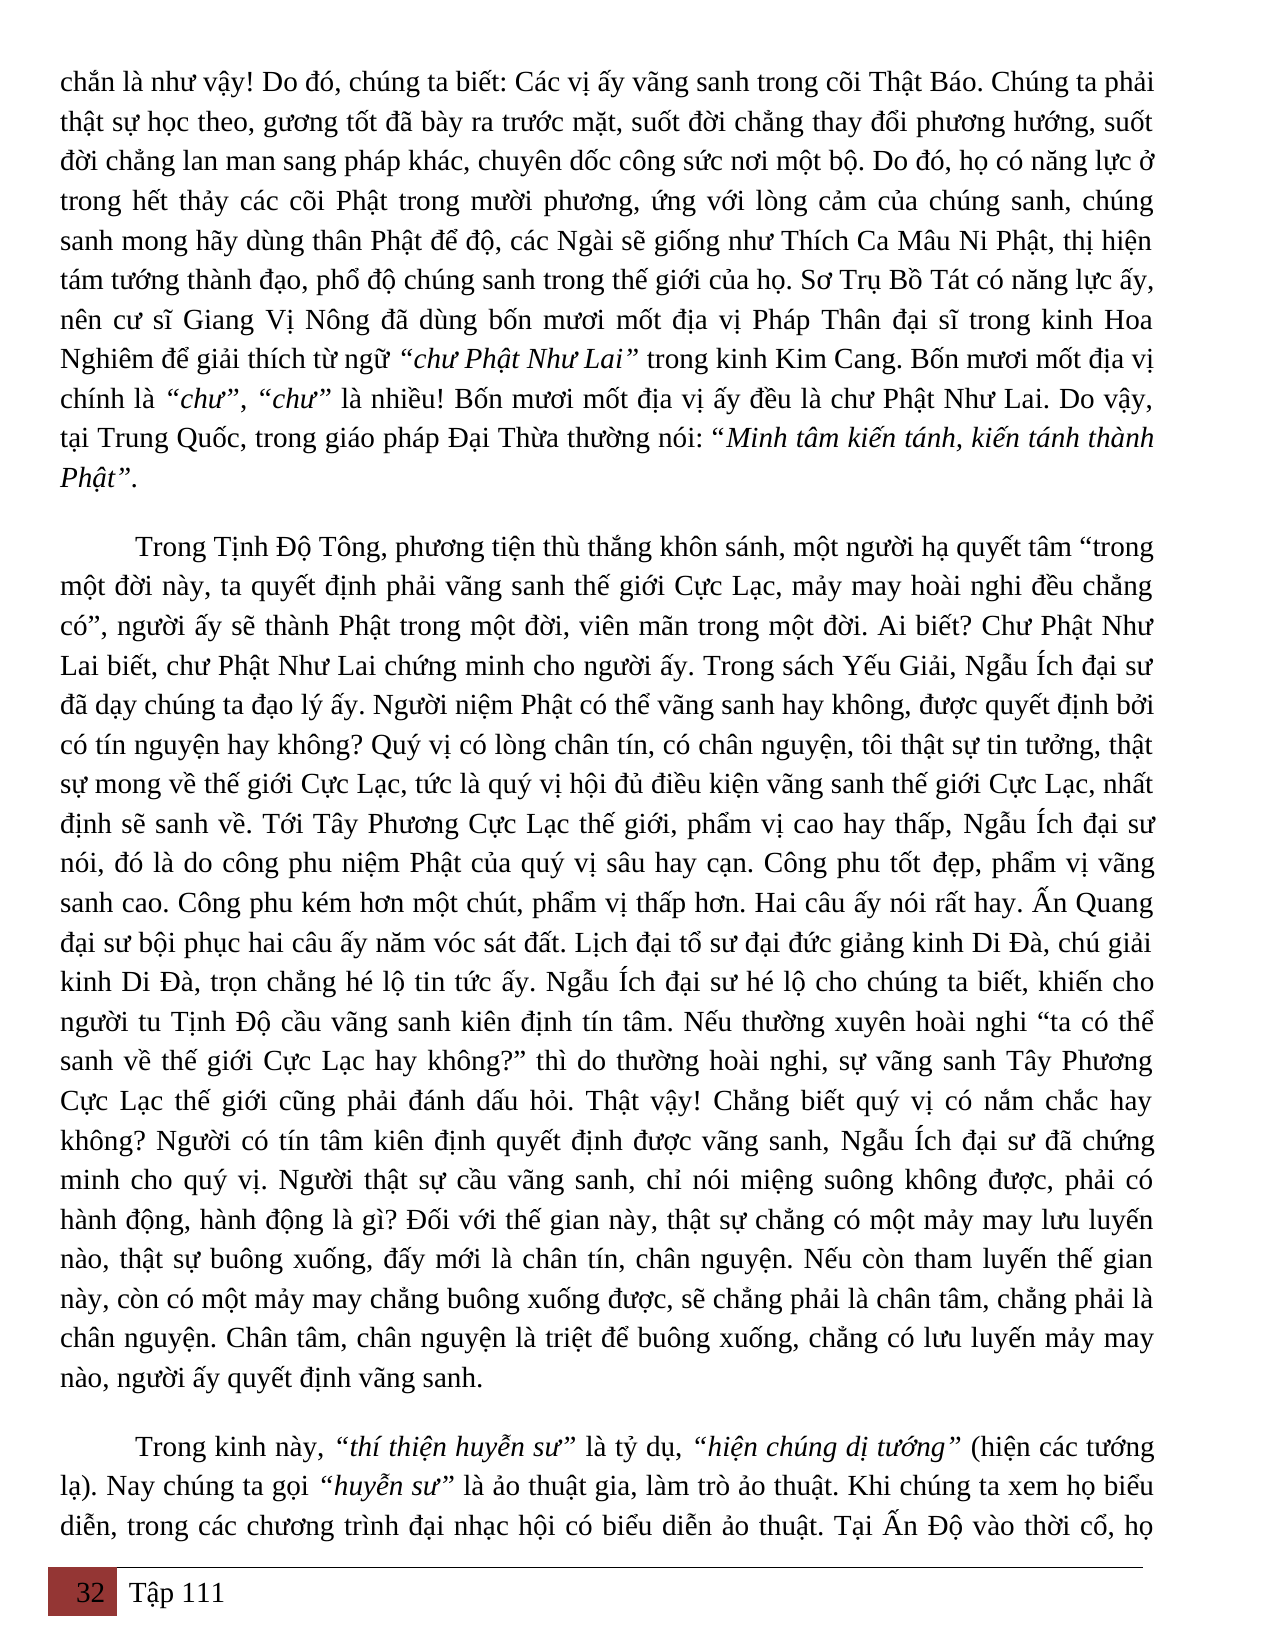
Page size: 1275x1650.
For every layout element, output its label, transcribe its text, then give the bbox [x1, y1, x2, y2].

text Trong Tịnh Độ Tông, phương tiện thù thắng khôn sánh, một người hạ quyết tâm “trong một đời này, ta quyết định phải vãng sanh thế giới Cực Lạc, mảy may hoài nghi đều chẳng có”, người ấy sẽ thành Phật trong một đời, viên mãn trong một đời. Ai biết? Chư Phật Như Lai biết, chư Phật Như Lai chứng minh cho người ấy. Trong sách Yếu Giải, Ngẫu Ích đại sư đã dạy chúng ta đạo lý ấy. Người niệm Phật có thể vãng sanh hay không, được quyết định bởi có tín nguyện hay không? Quý vị có lòng chân tín, có chân nguyện, tôi thật sự tin tưởng, thật sự mong về thế giới Cực Lạc, tức là quý vị hội đủ điều kiện vãng sanh thế giới Cực Lạc, nhất định sẽ sanh về. Tới Tây Phương Cực Lạc thế giới, phẩm vị cao hay thấp, Ngẫu Ích đại sư nói, đó là do công phu niệm Phật của quý vị sâu hay cạn. Công phu tốt đẹp, phẩm vị vãng sanh cao. Công phu kém hơn một chút, phẩm vị thấp hơn. Hai câu ấy nói rất hay. Ấn Quang đại sư bội phục hai câu ấy năm vóc sát đất. Lịch đại tổ sư đại đức giảng kinh Di Đà, chú giải kinh Di Đà, trọn chẳng hé lộ tin tức ấy. Ngẫu Ích đại sư hé lộ cho chúng ta biết, khiến cho người tu Tịnh Độ cầu vãng sanh kiên định tín tâm. Nếu thường xuyên hoài nghi “ta có thể sanh về thế giới Cực Lạc hay không?” thì do thường hoài nghi, sự vãng sanh Tây Phương Cực Lạc thế giới cũng phải đánh dấu hỏi. Thật vậy! Chẳng biết quý vị có nắm chắc hay không? Người có tín tâm kiên định quyết định được vãng sanh, Ngẫu Ích đại sư đã chứng minh cho quý vị. Người thật sự cầu vãng sanh, chỉ nói miệng suông không được, phải có hành động, hành động là gì? Đối với thế gian này, thật sự chẳng có một mảy may lưu luyến nào, thật sự buông xuống, đấy mới là chân tín, chân nguyện. Nếu còn tham luyến thế gian này, còn có một mảy may chẳng buông xuống được, sẽ chẳng phải là chân tâm, chẳng phải là chân nguyện. Chân tâm, chân nguyện là triệt để buông xuống, chẳng có lưu luyến mảy may nào, người ấy quyết định vãng sanh. [60, 524, 1155, 1395]
